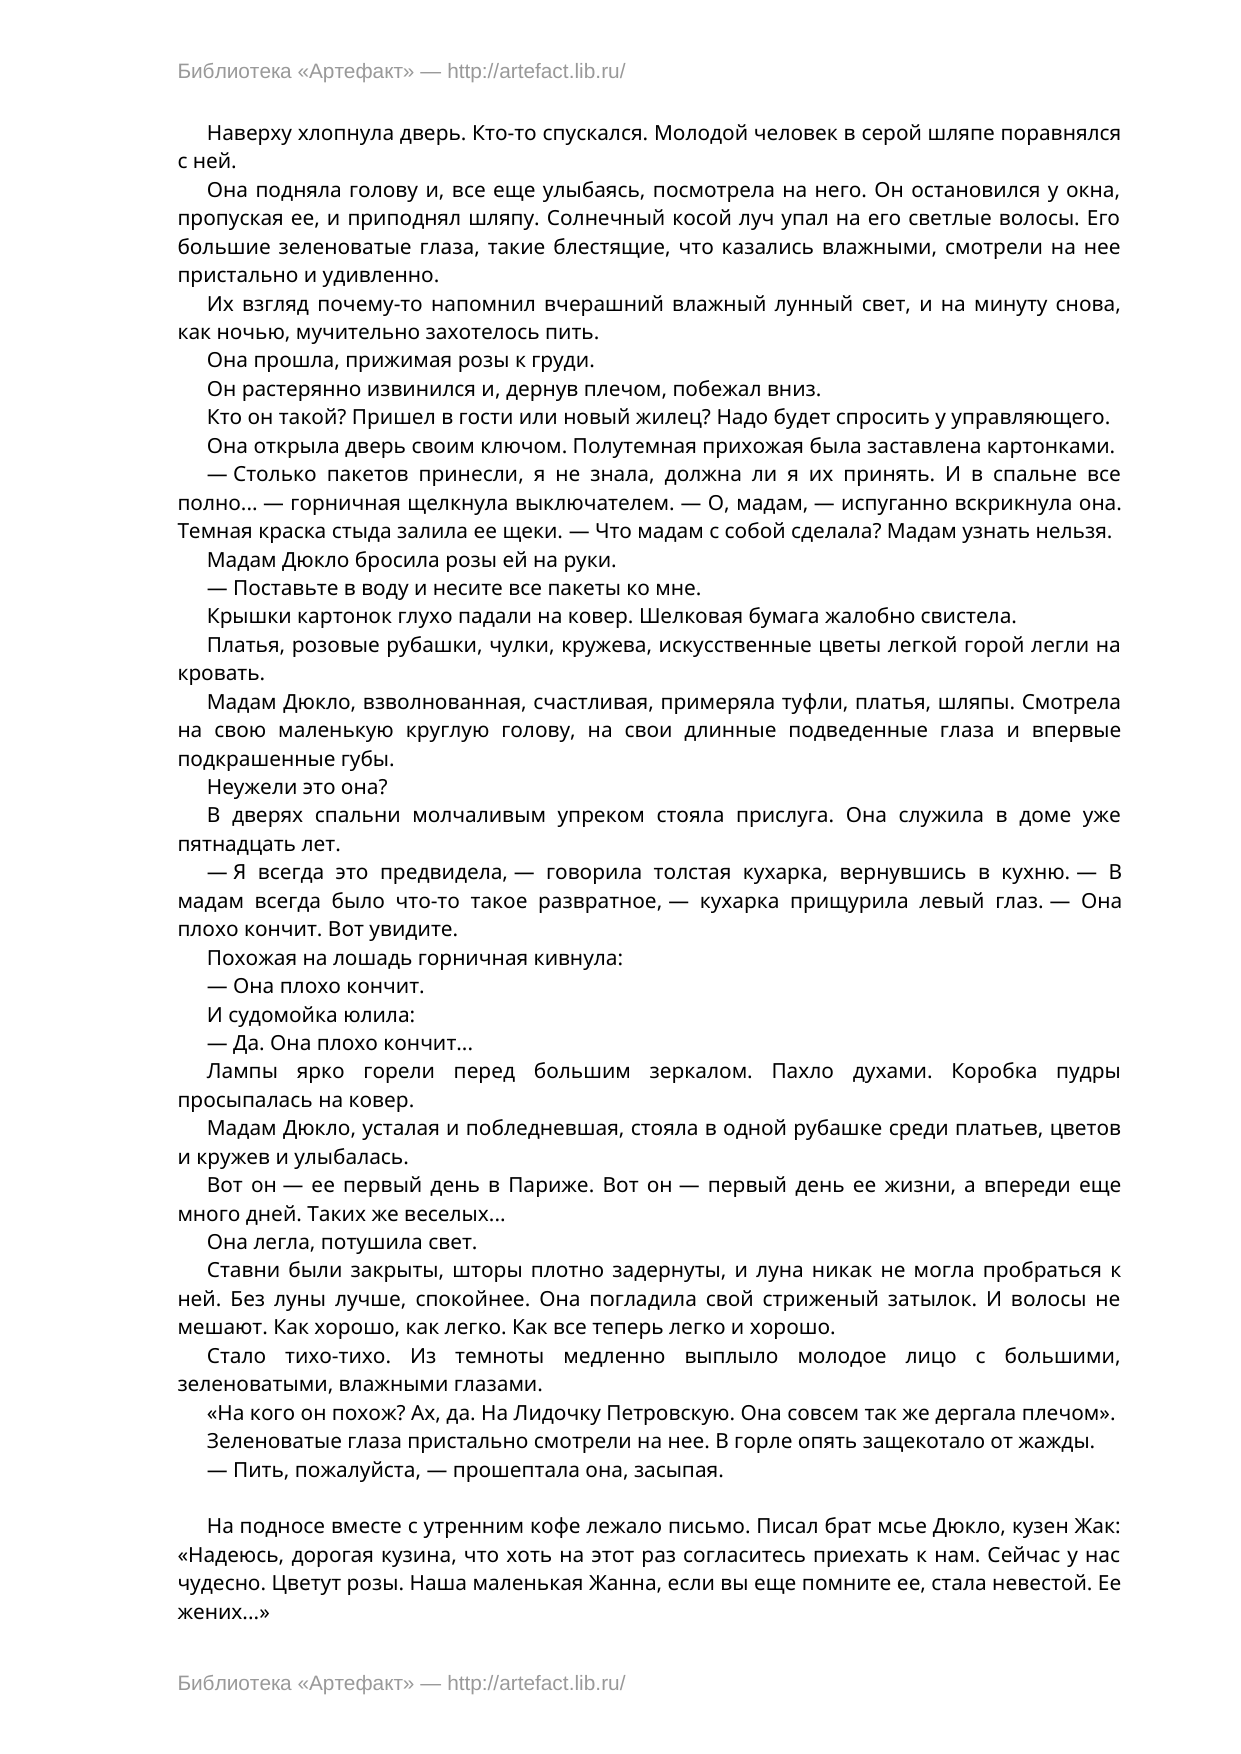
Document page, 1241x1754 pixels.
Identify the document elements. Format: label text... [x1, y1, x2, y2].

text Мадам Дюкло бросила розы ей на руки. [177, 545, 1122, 573]
text Мадам Дюкло, усталая и побледневшая, стояла в одной рубашке среди платьев, цветов и кружев и улыбалась. [177, 1113, 1122, 1170]
text Мадам Дюкло, взволнованная, счастливая, примеряла туфли, платья, шляпы. Смотрела на свою маленькую круглую голову, на свои длинные подведенные глаза и впервые подкрашенные губы. [177, 687, 1122, 772]
text Он растерянно извинился и, дернув плечом, побежал вниз. [177, 374, 1122, 402]
text Она подняла голову и, все еще улыбаясь, посмотрела на него. Он остановился у окна, пропуская ее, и приподнял шляпу. Солнечный косой луч упал на его светлые волосы. Его большие зеленоватые глаза, такие блестящие, что казались влажными, смотрели на нее пристально и удивленно. [177, 175, 1122, 289]
text Наверху хлопнула дверь. Кто-то спускался. Молодой человек в серой шляпе поравнялся с ней. [177, 118, 1122, 175]
text Стало тихо-тихо. Из темноты медленно выплыло молодое лицо с большими, зеленоватыми, влажными глазами. [177, 1341, 1122, 1398]
text Вот он — ее первый день в Париже. Вот он — первый день ее жизни, а впереди еще много дней. Таких же веселых... [177, 1170, 1122, 1227]
text На подносе вместе с утренним кофе лежало письмо. Писал брат мсье Дюкло, кузен Жак: «Надеюсь, дорогая кузина, что хоть на этот раз согласитесь приехать к нам. Сейчас у нас чудесно. Цветут розы. Наша маленькая Жанна, если вы еще помните ее, стала невестой. Ее жених...» [177, 1512, 1122, 1625]
text — Поставьте в воду и несите все пакеты ко мне. [177, 573, 1122, 602]
text Кто он такой? Пришел в гости или новый жилец? Надо будет спросить у управляющего. [177, 402, 1122, 431]
text Ставни были закрыты, шторы плотно задернуты, и луна никак не могла пробраться к ней. Без луны лучше, спокойнее. Она погладила свой стриженый затылок. И волосы не мешают. Как хорошо, как легко. Как все теперь легко и хорошо. [177, 1256, 1122, 1341]
text Она открыла дверь своим ключом. Полутемная прихожая была заставлена картонками. [177, 431, 1122, 459]
text — Она плохо кончит. [177, 971, 1122, 1000]
text Она легла, потушила свет. [177, 1227, 1122, 1256]
text — Столько пакетов принесли, я не знала, должна ли я их принять. И в спальне все полно... — горничная щелкнула выключателем. — О, мадам, — испуганно вскрикнула она. Темная краска стыда залила ее щеки. — Что мадам с собой сделала? Мадам узнать нельзя. [177, 459, 1122, 545]
text Похожая на лошадь горничная кивнула: [177, 943, 1122, 971]
text Зеленоватые глаза пристально смотрели на нее. В горле опять защекотало от жажды. [177, 1426, 1122, 1455]
text — Да. Она плохо кончит... [177, 1028, 1122, 1057]
text В дверях спальни молчаливым упреком стояла прислуга. Она служила в доме уже пятнадцать лет. [177, 801, 1122, 857]
text Лампы ярко горели перед большим зеркалом. Пахло духами. Коробка пудры просыпалась на ковер. [177, 1057, 1122, 1113]
text Платья, розовые рубашки, чулки, кружева, искусственные цветы легкой горой легли на кровать. [177, 630, 1122, 687]
text Крышки картонок глухо падали на ковер. Шелковая бумага жалобно свистела. [177, 602, 1122, 630]
text И судомойка юлила: [177, 1000, 1122, 1028]
text Она прошла, прижимая розы к груди. [177, 346, 1122, 374]
text — Пить, пожалуйста, — прошептала она, засыпая. [177, 1455, 1122, 1483]
text «На кого он похож? Ах, да. На Лидочку Петровскую. Она совсем так же дергала плечом». [177, 1398, 1122, 1426]
text Их взгляд почему-то напомнил вчерашний влажный лунный свет, и на минуту снова, как ночью, мучительно захотелось пить. [177, 289, 1122, 346]
text Неужели это она? [177, 772, 1122, 801]
text — Я всегда это предвидела, — говорила толстая кухарка, вернувшись в кухню. — В мадам всегда было что-то такое развратное, — кухарка прищурила левый глаз. — Она плохо кончит. Вот увидите. [177, 857, 1122, 943]
